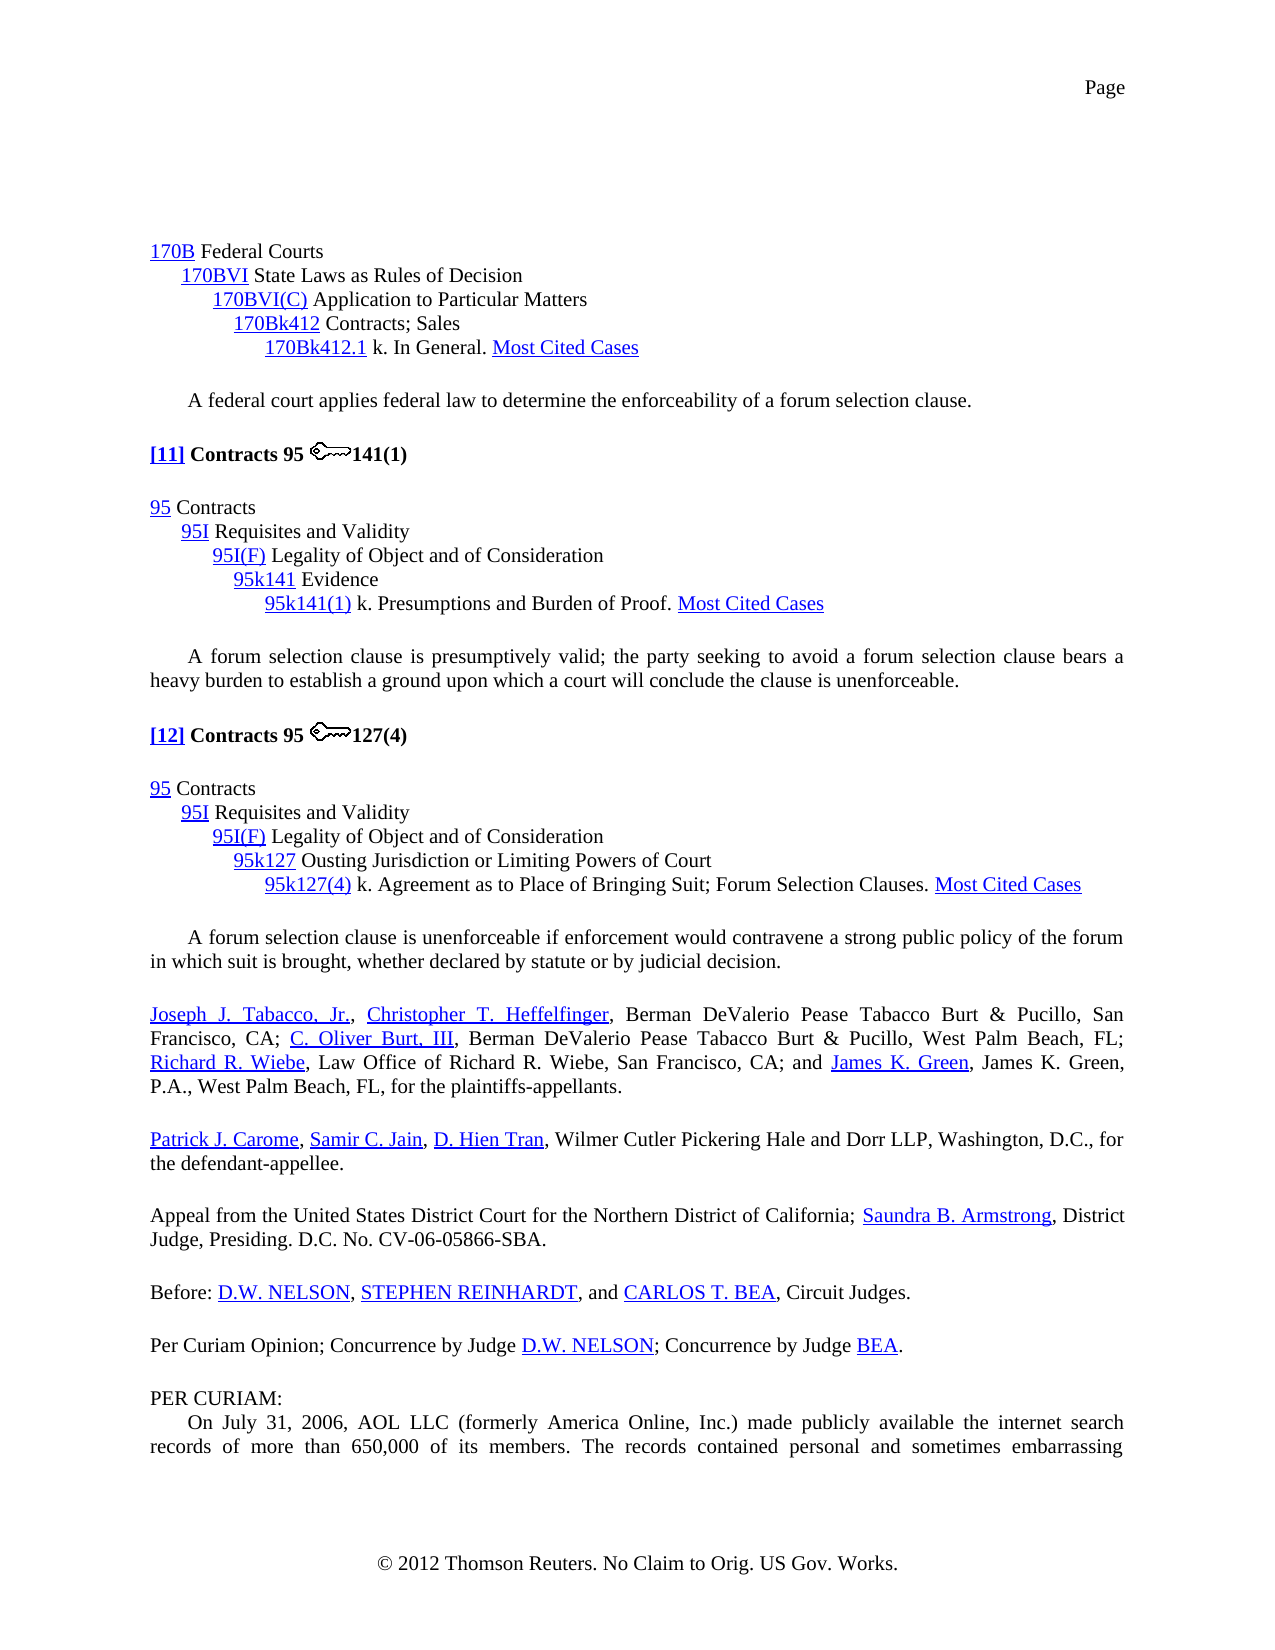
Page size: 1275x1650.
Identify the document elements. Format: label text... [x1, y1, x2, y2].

text 95I Requisites and Validity [150, 799, 1125, 824]
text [150, 1410, 1125, 1458]
text 95k141(1) k. Presumptions and Burden of Proof. Most Cited Cases [150, 591, 1125, 615]
text Appeal from the United States District Court for the Northern District of California; Saundra B. Armstrong, District Judge, Presiding. D.C. No. CV-06-05866-SBA. [150, 1203, 1125, 1251]
text 95I(F) Legality of Object and of Consideration [150, 543, 1125, 567]
text 95k141 Evidence [150, 567, 1125, 591]
text Per Curiam Opinion; Concurrence by Judge D.W. NELSON; Concurrence by Judge BEA. [150, 1333, 1125, 1357]
text 95 Contracts [150, 776, 1125, 799]
text Before: D.W. NELSON, STEPHEN REINHARDT, and CARLOS T. BEA, Circuit Judges. [150, 1280, 1125, 1304]
text A forum selection clause is unenforceable if enforcement would contravene a strong public policy of the forum in which suit is brought, whether declared by statute or by judicial decision. [150, 924, 1125, 973]
text A federal court applies federal law to determine the enforceability of a forum selection clause. [150, 388, 1125, 412]
text 170B Federal Courts [150, 239, 1125, 263]
text A forum selection clause is presumptively valid; the party seeking to avoid a forum selection clause bears a heavy burden to establish a ground upon which a court will conclude the clause is unenforceable. [150, 644, 1125, 692]
text 170BVI(C) Application to Particular Matters [150, 287, 1125, 311]
text 95I(F) Legality of Object and of Consideration [150, 824, 1125, 848]
text 95k127(4) k. Agreement as to Place of Bringing Suit; Forum Selection Clauses. Most Cited Cases [150, 872, 1125, 896]
text Patrick J. Carome, Samir C. Jain, D. Hien Tran, Wilmer Cutler Pickering Hale and Dorr LLP, Washington, D.C., for the defendant-appellee. [150, 1126, 1125, 1174]
text Joseph J. Tabacco, Jr., Christopher T. Heffelfinger, Berman DeValerio Pease Tabacco Burt & Pucillo, San Francisco, CA; C. Oliver Burt, III, Berman DeValerio Pease Tabacco Burt & Pucillo, West Palm Beach, FL; Richard R. Wiebe, Law Office of Richard R. Wiebe, San Francisco, CA; and James K. Green, James K. Green, P.A., West Palm Beach, FL, for the plaintiffs-appellants. [150, 1001, 1125, 1098]
text 170Bk412 Contracts; Sales [150, 311, 1125, 335]
text 170Bk412.1 k. In General. Most Cited Cases [150, 335, 1125, 359]
picture [309, 721, 352, 743]
text 170BVI State Laws as Rules of Decision [150, 263, 1125, 287]
picture [309, 440, 352, 462]
text 95k127 Ousting Jurisdiction or Limiting Powers of Court [150, 848, 1125, 872]
text [11] Contracts 95 141(1) [150, 441, 1125, 466]
text [12] Contracts 95 127(4) [150, 721, 1125, 747]
text PER CURIAM: [150, 1386, 1125, 1410]
text 95I Requisites and Validity [150, 519, 1125, 543]
text 95 Contracts [150, 495, 1125, 519]
